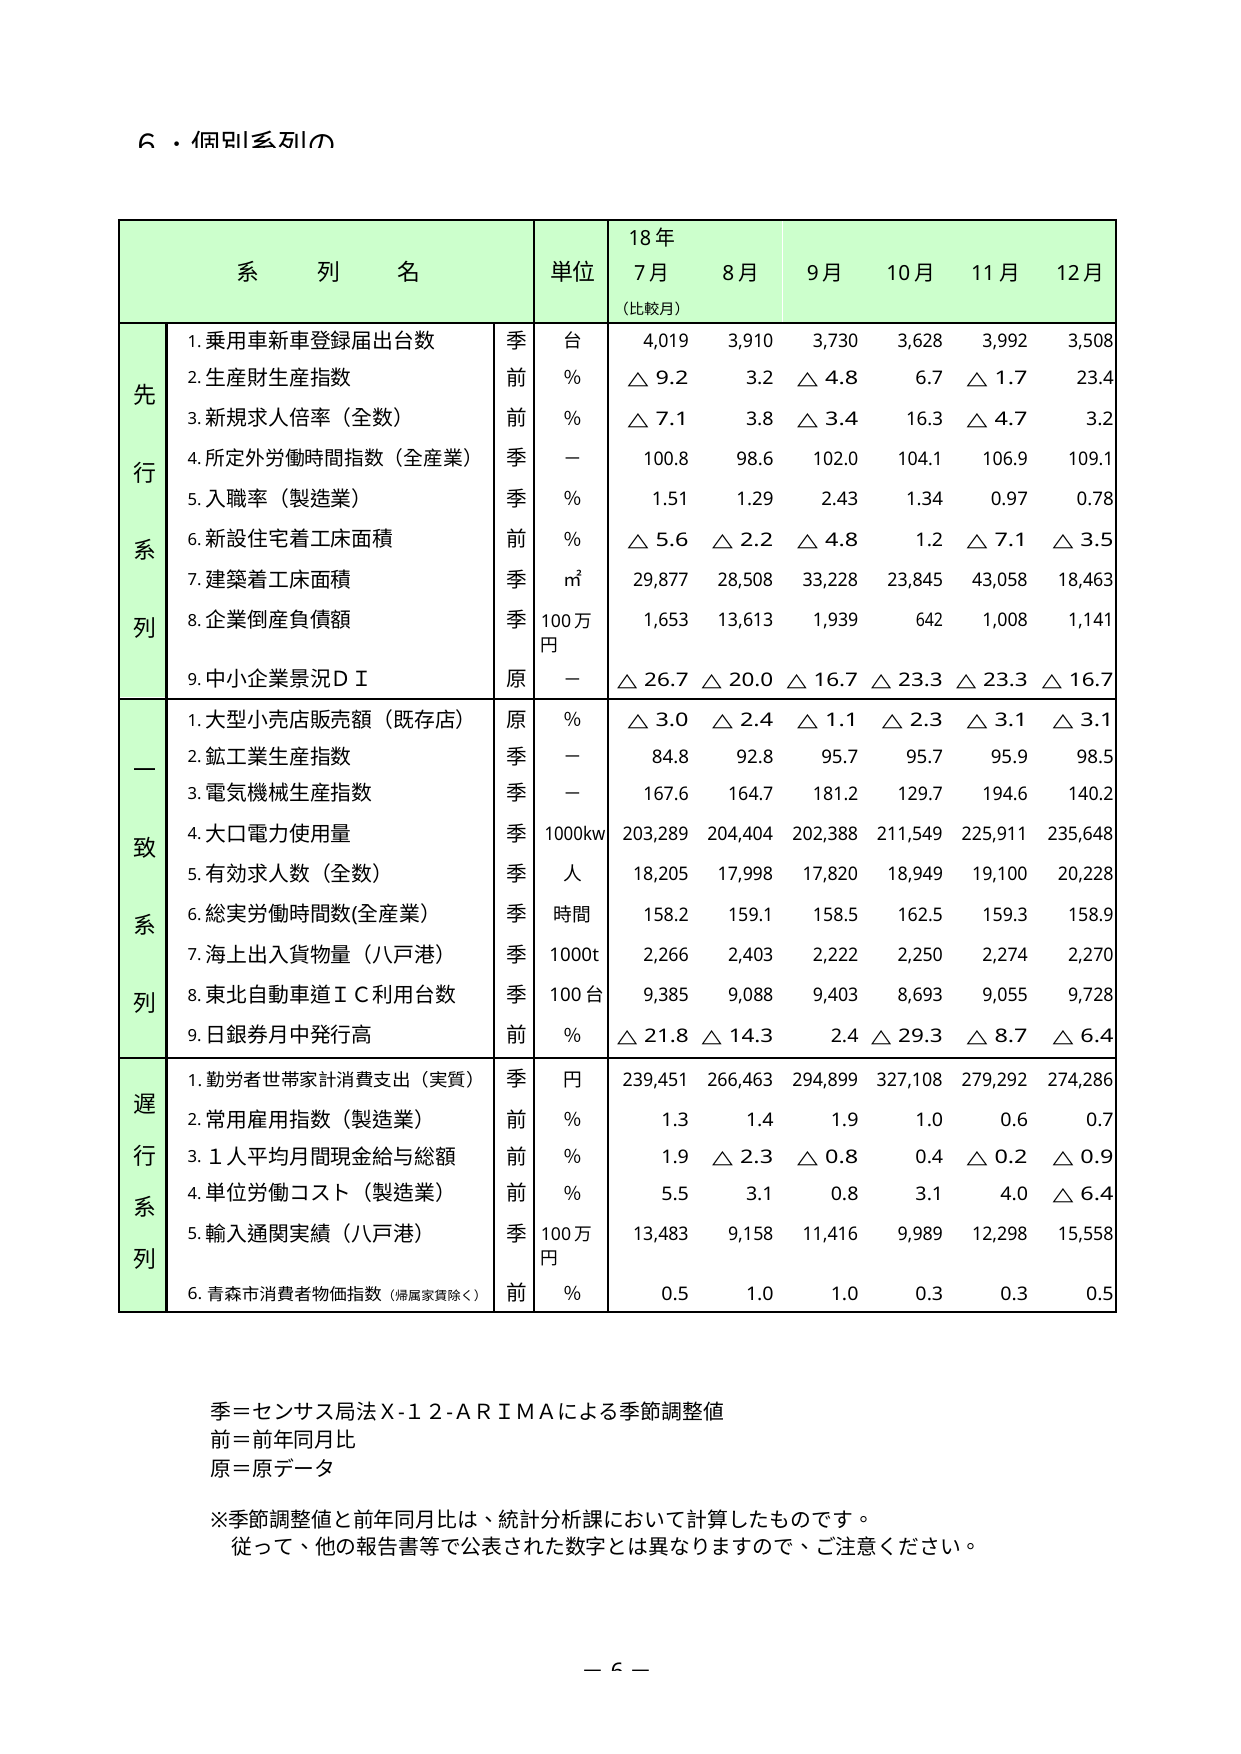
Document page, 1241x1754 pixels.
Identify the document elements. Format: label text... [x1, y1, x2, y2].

table_cell 106.9 [952, 435, 1037, 476]
table_cell 季 [495, 1211, 533, 1270]
table_cell 9. 日銀券月中発行高 [168, 1012, 493, 1057]
table_cell 181.2 [783, 772, 867, 811]
table_cell △ 9.2 [609, 356, 698, 395]
table_cell 2,250 [867, 932, 952, 972]
table_cell △ 7.1 [609, 395, 698, 435]
table_cell 季 [495, 972, 533, 1012]
table_cell 98.5 [1037, 735, 1115, 772]
table_cell － [535, 772, 607, 811]
table_cell 2,403 [698, 932, 782, 972]
table_cell 167.6 [609, 772, 698, 811]
table_cell △ 2.2 [698, 516, 782, 556]
table_cell 204,404 [698, 811, 782, 851]
table_cell 季 [495, 772, 533, 811]
table_cell 239,451 [609, 1059, 698, 1097]
table_cell △ 4.8 [783, 516, 867, 556]
table_cell 92.8 [698, 735, 782, 772]
table_cell 95.7 [783, 735, 867, 772]
table_cell △ 4.8 [783, 356, 867, 395]
table_cell 1. 乗用車新車登録届出台数 [168, 324, 493, 356]
table_cell 3. １人平均月間現金給与総額 [168, 1135, 493, 1172]
table_cell 159.3 [952, 891, 1037, 932]
table_cell △ 1.1 [783, 700, 867, 735]
table_cell 2. 生産財生産指数 [168, 356, 493, 395]
table_cell △ 0.2 [952, 1135, 1037, 1172]
table_cell 前 [495, 356, 533, 395]
table_cell 先行系列 [120, 324, 165, 697]
table_cell 季 [495, 851, 533, 891]
table_cell △ 2.3 [867, 700, 952, 735]
table_header 9月 [783, 221, 867, 322]
table_cell 0.7 [1037, 1097, 1115, 1135]
table_cell 9,728 [1037, 972, 1115, 1012]
table_cell △ 23.3 [952, 656, 1037, 697]
table_cell △ 1.7 [952, 356, 1037, 395]
table_cell 9. 中小企業景況ＤＩ [168, 656, 493, 697]
table_cell 2,274 [952, 932, 1037, 972]
table_cell ％ [535, 700, 607, 735]
table_cell 0.5 [609, 1270, 698, 1311]
table_cell 29,877 [609, 556, 698, 597]
table_cell 159.1 [698, 891, 782, 932]
table_cell △ 6.4 [1037, 1012, 1115, 1057]
table_cell 1.9 [609, 1135, 698, 1172]
table_cell 6. 新設住宅着工床面積 [168, 516, 493, 556]
table_cell 642 [867, 597, 952, 656]
text 原＝原データ [210, 1454, 1142, 1482]
table_cell 0.97 [952, 476, 1037, 516]
table_cell 100台 [535, 972, 607, 1012]
table_cell 2,270 [1037, 932, 1115, 972]
table_cell △ 20.0 [698, 656, 782, 697]
table_cell △ 5.6 [609, 516, 698, 556]
table_cell △ 3.5 [1037, 516, 1115, 556]
table_cell 前 [495, 516, 533, 556]
table_cell 季 [495, 811, 533, 851]
table_cell 13,613 [698, 597, 782, 656]
table_cell 140.2 [1037, 772, 1115, 811]
table_cell 0.3 [952, 1270, 1037, 1311]
table_cell 台 [535, 324, 607, 356]
table_cell 158.9 [1037, 891, 1115, 932]
table_cell 164.7 [698, 772, 782, 811]
table_cell 原 [495, 656, 533, 697]
table_cell △ 16.7 [1037, 656, 1115, 697]
table_cell 104.1 [867, 435, 952, 476]
table_cell 33,228 [783, 556, 867, 597]
table_cell 109.1 [1037, 435, 1115, 476]
table_cell 0.6 [952, 1097, 1037, 1135]
text 季＝センサス局法Ｘ-１２-ＡＲＩＭＡによる季節調整値前＝前年同月比 [210, 1397, 736, 1454]
table_cell 季 [495, 1059, 533, 1097]
table_cell 11,416 [783, 1211, 867, 1270]
table_cell 16.3 [867, 395, 952, 435]
table_cell 266,463 [698, 1059, 782, 1097]
table_cell △ 2.4 [698, 700, 782, 735]
text ※季節調整値と前年同月比は、統計分析課において計算したものです。 [210, 1507, 1142, 1533]
table_cell 1. 勤労者世帯家計消費支出（実質） [168, 1059, 493, 1097]
table_cell － [535, 435, 607, 476]
table_cell 6. 総実労働時間数(全産業） [168, 891, 493, 932]
table_header 18年 7月 （比較月） [609, 221, 698, 322]
table_cell 季 [495, 476, 533, 516]
table_cell 0.78 [1037, 476, 1115, 516]
table_cell 前 [495, 1172, 533, 1211]
table_cell 1,141 [1037, 597, 1115, 656]
table_cell △ 0.8 [783, 1135, 867, 1172]
table_cell △ 3.1 [952, 700, 1037, 735]
table_cell 18,949 [867, 851, 952, 891]
table_cell 5. 輸入通関実績（八戸港） [168, 1211, 493, 1270]
table_cell ％ [535, 516, 607, 556]
table_cell 43,058 [952, 556, 1037, 597]
table_cell △ 2.3 [698, 1135, 782, 1172]
table_cell 8,693 [867, 972, 952, 1012]
table_cell 1.9 [783, 1097, 867, 1135]
text 従って、他の報告書等で公表された数字とは異なりますので、ご注意ください。 [231, 1533, 1142, 1560]
table_cell 1.0 [867, 1097, 952, 1135]
table_cell 23,845 [867, 556, 952, 597]
table_cell 1.4 [698, 1097, 782, 1135]
table_cell 3.1 [698, 1172, 782, 1211]
table_cell 3. 新規求人倍率（全数） [168, 395, 493, 435]
table_cell 前 [495, 1012, 533, 1057]
table_cell 3. 電気機械生産指数 [168, 772, 493, 811]
table_cell 季 [495, 324, 533, 356]
table_cell △ 7.1 [952, 516, 1037, 556]
table_cell 季 [495, 891, 533, 932]
table_cell － [535, 735, 607, 772]
table_cell 158.5 [783, 891, 867, 932]
table_cell 17,820 [783, 851, 867, 891]
table_cell 3.1 [867, 1172, 952, 1211]
table_cell 9,403 [783, 972, 867, 1012]
table_header 11月 [952, 221, 1037, 322]
table_cell 100万円 [535, 1211, 607, 1270]
table_cell ％ [535, 1270, 607, 1311]
table_cell △ 6.4 [1037, 1172, 1115, 1211]
table_cell 84.8 [609, 735, 698, 772]
table_header 単位 [535, 221, 607, 322]
table_cell 前 [495, 1270, 533, 1311]
table_cell 1.0 [783, 1270, 867, 1311]
table_cell 1.51 [609, 476, 698, 516]
table_cell 円 [535, 1059, 607, 1097]
table_cell 1.29 [698, 476, 782, 516]
table_cell 158.2 [609, 891, 698, 932]
table_cell 1.3 [609, 1097, 698, 1135]
table_cell △ 8.7 [952, 1012, 1037, 1057]
table_cell 23.4 [1037, 356, 1115, 395]
table_cell △ 14.3 [698, 1012, 782, 1057]
table_cell 3,508 [1037, 324, 1115, 356]
table_cell 1. 大型小売店販売額（既存店） [168, 700, 493, 735]
table_cell － [535, 656, 607, 697]
table_cell 0.5 [1037, 1270, 1115, 1311]
table_cell 95.7 [867, 735, 952, 772]
table_cell △ 3.4 [783, 395, 867, 435]
table_cell 1.0 [698, 1270, 782, 1311]
table_cell △ 23.3 [867, 656, 952, 697]
table_cell 1.34 [867, 476, 952, 516]
table_cell 人 [535, 851, 607, 891]
table_cell 203,289 [609, 811, 698, 851]
table_cell 28,508 [698, 556, 782, 597]
table_cell 2,266 [609, 932, 698, 972]
table_cell 162.5 [867, 891, 952, 932]
table_cell 0.8 [783, 1172, 867, 1211]
table_cell 129.7 [867, 772, 952, 811]
table_cell 19,100 [952, 851, 1037, 891]
table_cell 季 [495, 597, 533, 656]
table_cell 202,388 [783, 811, 867, 851]
table_cell 季 [495, 556, 533, 597]
table_cell 279,292 [952, 1059, 1037, 1097]
table_cell ㎡ [535, 556, 607, 597]
table_cell 17,998 [698, 851, 782, 891]
table_cell 20,228 [1037, 851, 1115, 891]
table_cell 4. 所定外労働時間指数（全産業） [168, 435, 493, 476]
table_cell 3.2 [1037, 395, 1115, 435]
table_cell 9,385 [609, 972, 698, 1012]
table_header 系 列 名 [120, 221, 533, 322]
table_cell 2. 常用雇用指数（製造業） [168, 1097, 493, 1135]
table_cell 1,939 [783, 597, 867, 656]
table_cell 294,899 [783, 1059, 867, 1097]
table_cell 3,910 [698, 324, 782, 356]
table_cell 6.7 [867, 356, 952, 395]
table_cell 遅行系列 [120, 1059, 165, 1311]
table_cell 0.3 [867, 1270, 952, 1311]
table_cell 1,008 [952, 597, 1037, 656]
table_cell 4,019 [609, 324, 698, 356]
table_cell 4. 大口電力使用量 [168, 811, 493, 851]
table_header 10月 [867, 221, 952, 322]
table_cell 前 [495, 395, 533, 435]
table_cell 3.2 [698, 356, 782, 395]
table_cell 5. 有効求人数（全数） [168, 851, 493, 891]
table_cell 9,088 [698, 972, 782, 1012]
table_cell 9,055 [952, 972, 1037, 1012]
table_cell 274,286 [1037, 1059, 1115, 1097]
table_cell 7. 建築着工床面積 [168, 556, 493, 597]
table_cell 1.2 [867, 516, 952, 556]
table_cell ％ [535, 1012, 607, 1057]
table_cell 一致系列 [120, 700, 165, 1057]
table_cell 100.8 [609, 435, 698, 476]
table_cell 1000kw [535, 811, 607, 851]
table_cell 3,628 [867, 324, 952, 356]
table_cell 時間 [535, 891, 607, 932]
table_header 8月 [698, 221, 782, 322]
table_cell 13,483 [609, 1211, 698, 1270]
table_cell 95.9 [952, 735, 1037, 772]
table_cell 5. 入職率（製造業） [168, 476, 493, 516]
table_cell ％ [535, 356, 607, 395]
table_cell 4.0 [952, 1172, 1037, 1211]
table_cell 9,989 [867, 1211, 952, 1270]
table_cell 211,549 [867, 811, 952, 851]
table_header 12月 [1037, 221, 1115, 322]
table_cell 原 [495, 700, 533, 735]
table_cell 102.0 [783, 435, 867, 476]
table_cell △ 3.1 [1037, 700, 1115, 735]
table_cell 前 [495, 1135, 533, 1172]
table_cell ％ [535, 1172, 607, 1211]
table_cell ％ [535, 395, 607, 435]
table_cell ％ [535, 1097, 607, 1135]
table_cell 2,222 [783, 932, 867, 972]
table_cell 18,463 [1037, 556, 1115, 597]
table_cell 2. 鉱工業生産指数 [168, 735, 493, 772]
table_cell △ 29.3 [867, 1012, 952, 1057]
table_cell 4. 単位労働コスト（製造業） [168, 1172, 493, 1211]
table_cell 235,648 [1037, 811, 1115, 851]
table_cell 8. 企業倒産負債額 [168, 597, 493, 656]
table_cell △ 0.9 [1037, 1135, 1115, 1172]
table_cell 1,653 [609, 597, 698, 656]
table_cell 194.6 [952, 772, 1037, 811]
table_cell 3,730 [783, 324, 867, 356]
table_cell 2.43 [783, 476, 867, 516]
table_cell △ 4.7 [952, 395, 1037, 435]
table_cell △ 16.7 [783, 656, 867, 697]
table_cell 7. 海上出入貨物量（八戸港） [168, 932, 493, 972]
table_cell 0.4 [867, 1135, 952, 1172]
table_cell 5.5 [609, 1172, 698, 1211]
table_cell △ 26.7 [609, 656, 698, 697]
table_cell 季 [495, 932, 533, 972]
table_cell 18,205 [609, 851, 698, 891]
table_cell 2.4 [783, 1012, 867, 1057]
table_cell 6. 青森市消費者物価指数（帰属家賃除く） [168, 1270, 493, 1311]
table_cell 327,108 [867, 1059, 952, 1097]
table_cell 12,298 [952, 1211, 1037, 1270]
table_cell 季 [495, 735, 533, 772]
table_cell 1000t [535, 932, 607, 972]
table_cell 225,911 [952, 811, 1037, 851]
table_cell △ 3.0 [609, 700, 698, 735]
table_cell ％ [535, 476, 607, 516]
table_cell 9,158 [698, 1211, 782, 1270]
table_cell 100万円 [535, 597, 607, 656]
table_cell 8. 東北自動車道ＩＣ利用台数 [168, 972, 493, 1012]
table_cell 前 [495, 1097, 533, 1135]
table_cell △ 21.8 [609, 1012, 698, 1057]
table_cell 98.6 [698, 435, 782, 476]
table_cell ％ [535, 1135, 607, 1172]
table_cell 3,992 [952, 324, 1037, 356]
table_cell 15,558 [1037, 1211, 1115, 1270]
table_cell 3.8 [698, 395, 782, 435]
table_cell 季 [495, 435, 533, 476]
